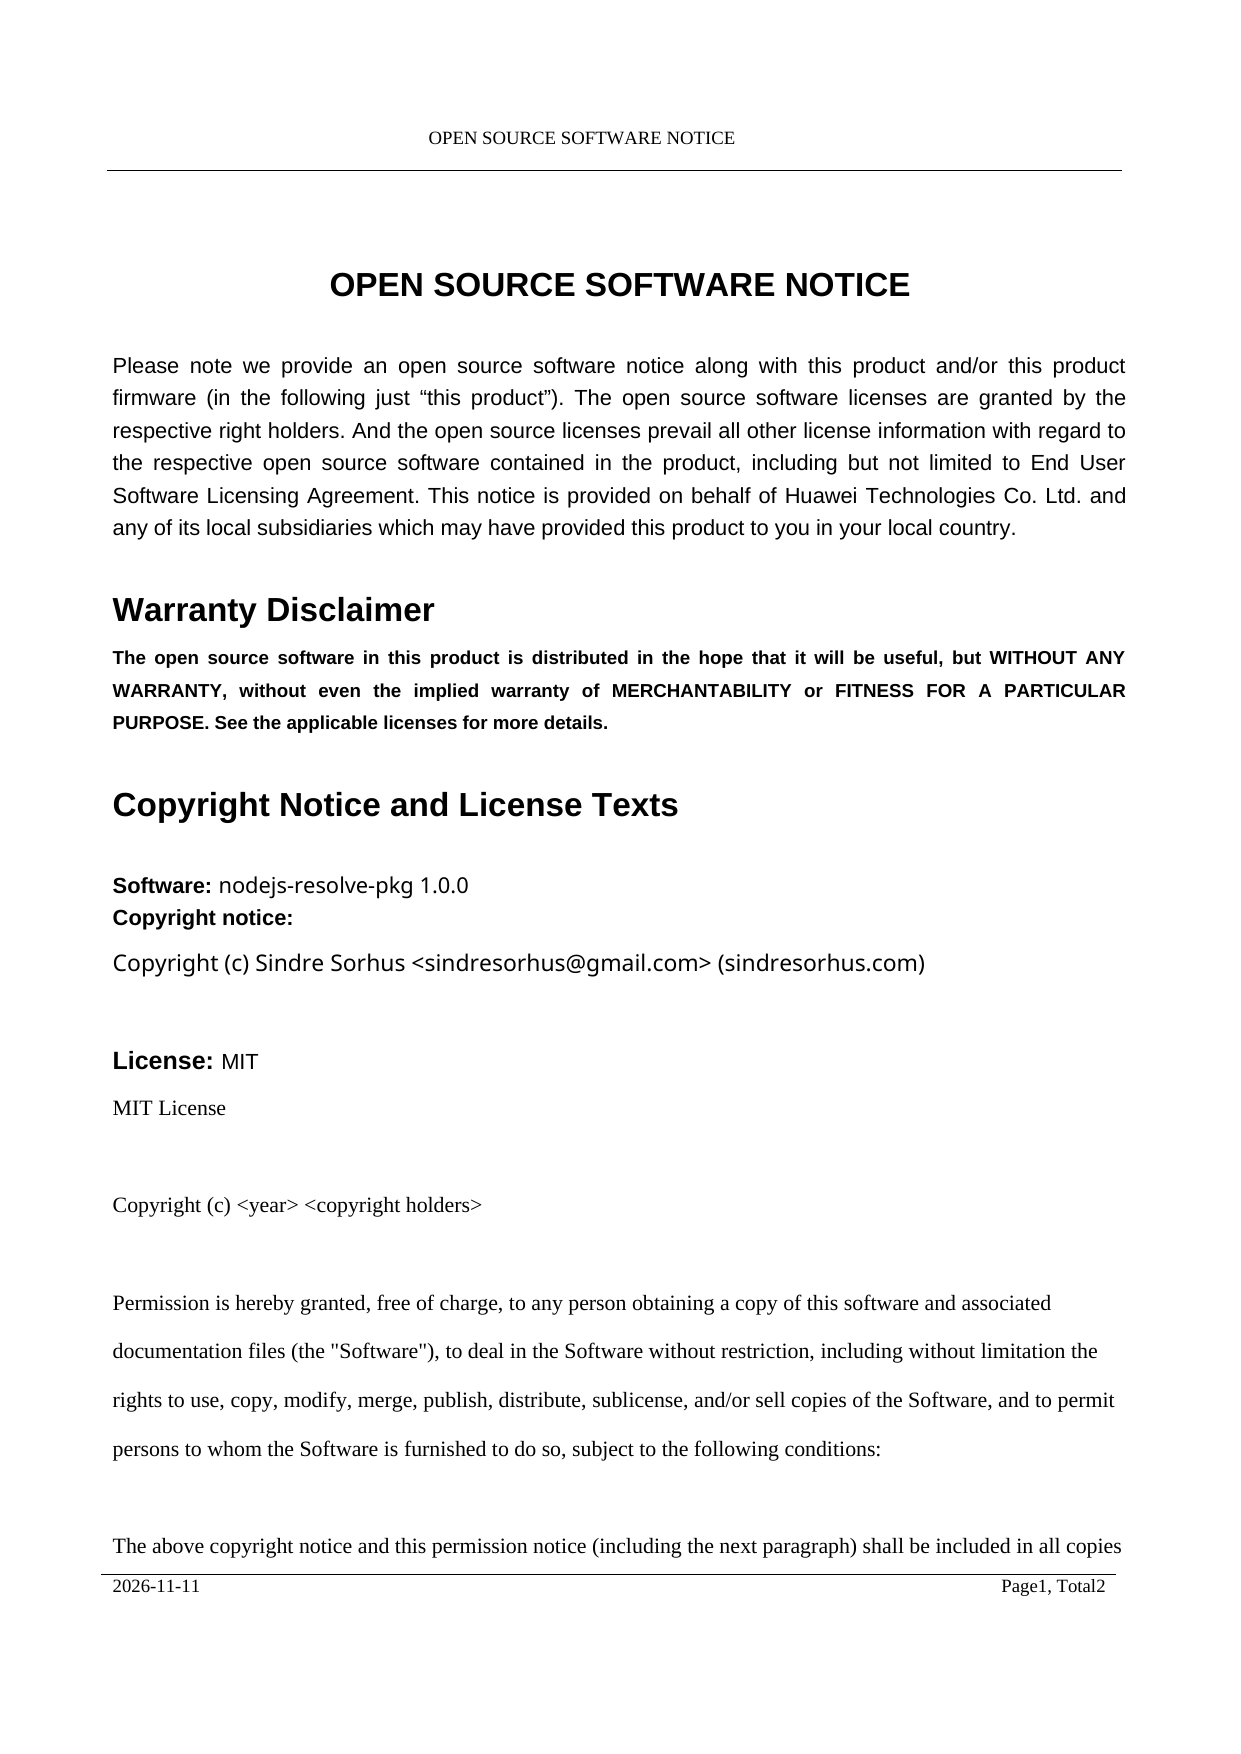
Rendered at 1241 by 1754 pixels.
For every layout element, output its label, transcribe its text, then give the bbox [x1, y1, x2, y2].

text The open source software in this product is distributed in the hope that it will be useful, but WITHOUT ANY WARRANTY, without even the implied warranty of MERCHANTABILITY or FITNESS FOR A PARTICULAR PURPOSE. See the applicable licenses for more details. [112, 641, 1128, 739]
text Copyright Notice and License Texts [112, 771, 1128, 836]
text Warranty Disclaimer [112, 576, 1128, 641]
text Software: nodejs-resolve-pkg 1.0.0 [112, 869, 1128, 901]
text License: MIT [112, 1044, 1128, 1077]
text Please note we provide an open source software notice along with this product and/or this product firmware (in the following just “this product”). The open source software licenses are granted by the respective right holders. And the open source licenses prevail all other license information with regard to the respective open source software contained in the product, including but not limited to End User Software Licensing Agreement. This notice is provided on behalf of Huawei Technologies Co. Ltd. and any of its local subsidiaries which may have provided this product to you in your local country. [112, 349, 1128, 544]
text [112, 1091, 1128, 1562]
text Copyright notice: [112, 901, 1128, 934]
text Copyright (c) Sindre Sorhus <sindresorhus@gmail.com> (sindresorhus.com) [112, 947, 1128, 1028]
text OPEN SOURCE SOFTWARE NOTICE [112, 251, 1128, 316]
